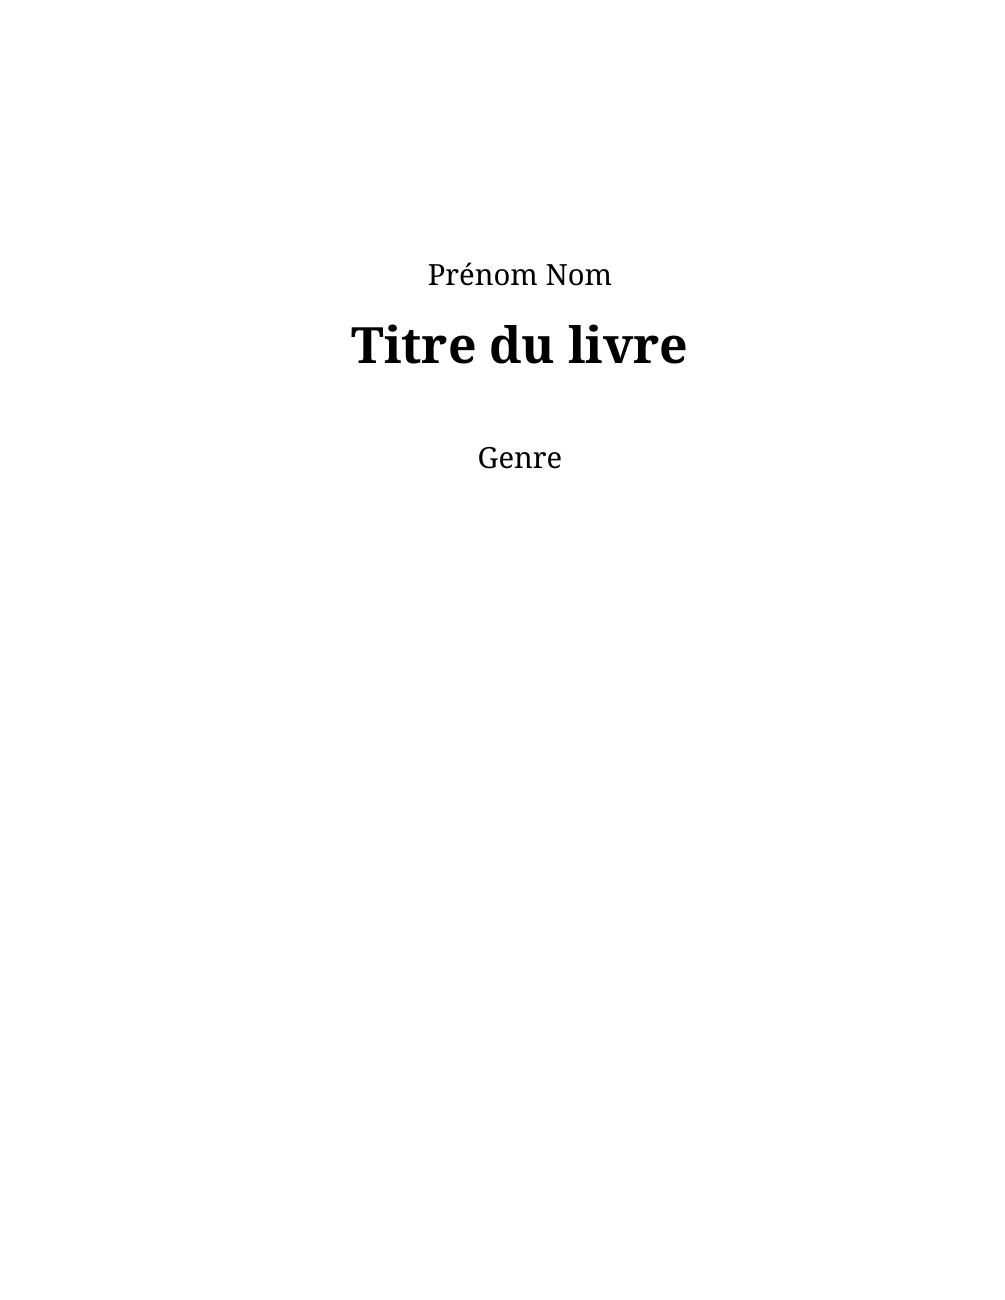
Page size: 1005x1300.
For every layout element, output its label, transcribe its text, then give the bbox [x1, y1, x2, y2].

title Titre du livre [130, 311, 909, 379]
subtitle Genre [130, 437, 909, 477]
text Prénom Nom [130, 254, 909, 294]
